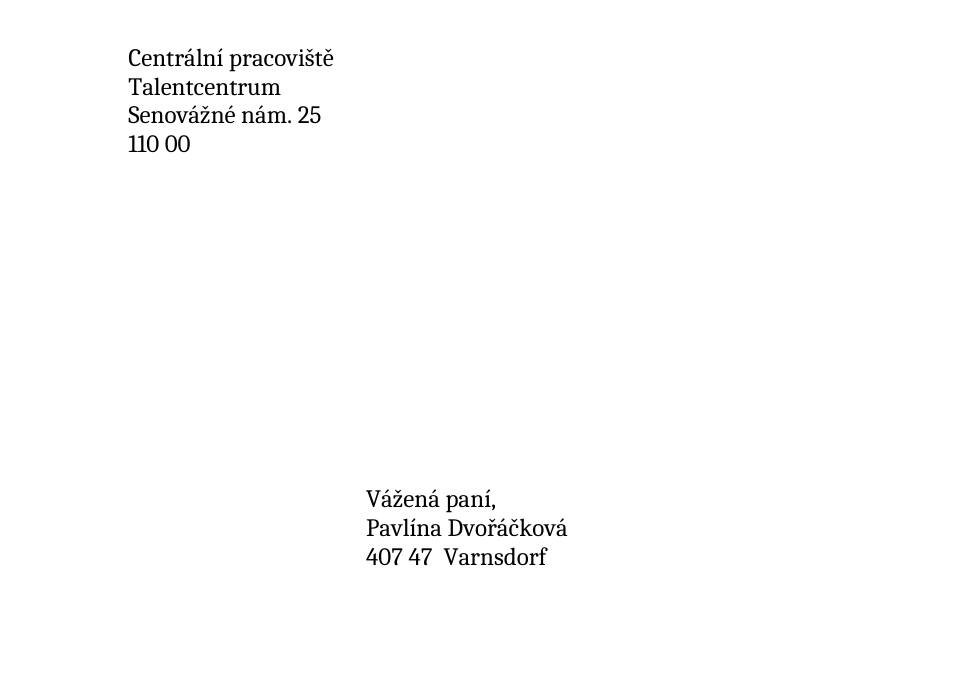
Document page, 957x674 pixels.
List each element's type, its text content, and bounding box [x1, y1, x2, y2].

text Vážená paní, [366, 485, 891, 514]
text Pavlína Dvořáčková [366, 514, 891, 543]
text 407 47 Varnsdorf [366, 543, 891, 571]
